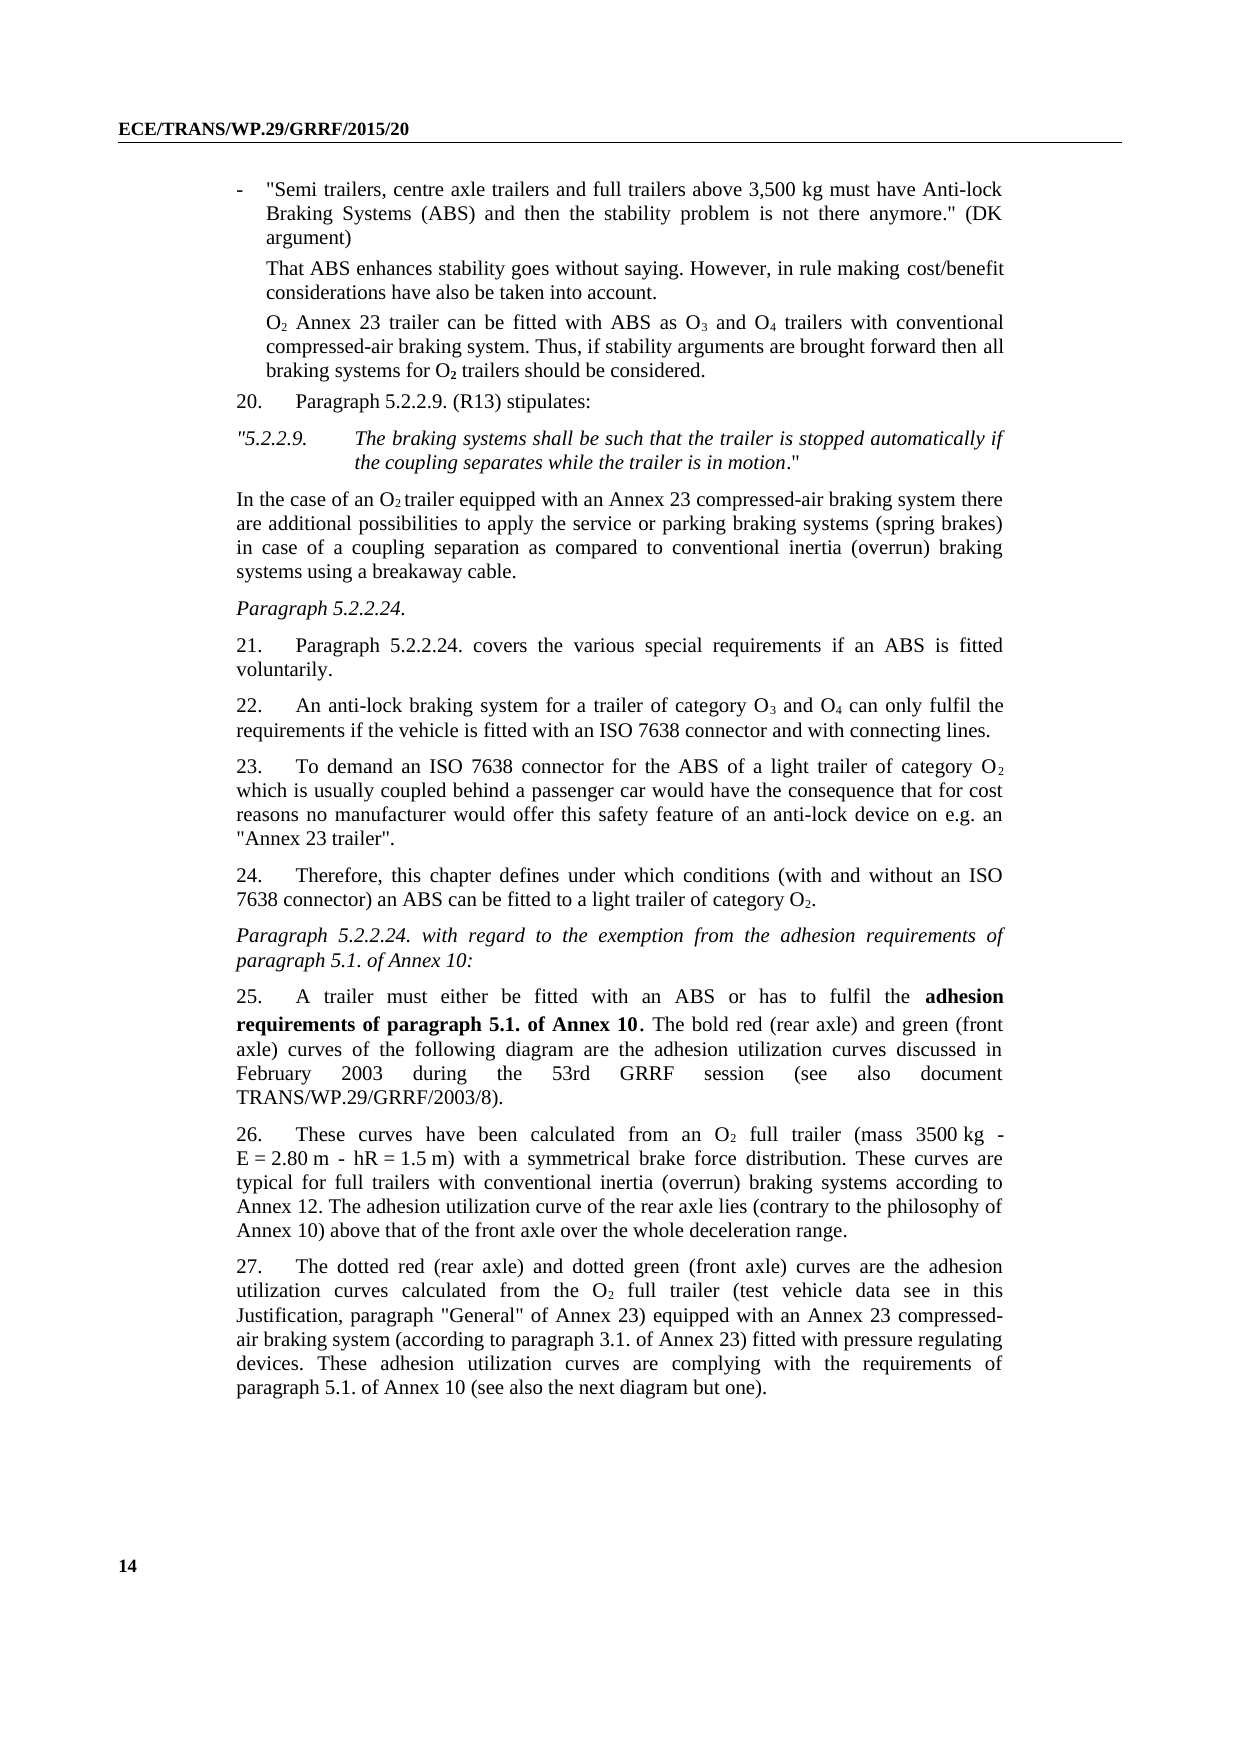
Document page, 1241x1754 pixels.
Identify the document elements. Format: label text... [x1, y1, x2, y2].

text 20. Paragraph 5.2.2.9. (R13) stipulates: [236, 388, 1004, 413]
text "5.2.2.9. The braking systems shall be such that the trailer is stopped automatically if the coupling separates while the trailer is in motion." [236, 426, 1004, 474]
text 21. Paragraph 5.2.2.24. covers the various special requirements if an ABS is fitted voluntarily. [236, 633, 1004, 681]
text 26. These curves have been calculated from an O2 full trailer (mass 3500 kg - E = 2.80 m - hR = 1.5 m) with a symmetrical brake force distribution. These curves are typical for full trailers with conventional inertia (overrun) braking systems according to Annex 12. The adhesion utilization curve of the rear axle lies (contrary to the philosophy of Annex 10) above that of the front axle over the whole deceleration range. [236, 1122, 1004, 1242]
text Paragraph 5.2.2.24. [236, 595, 1004, 620]
text 23. To demand an ISO 7638 connector for the ABS of a light trailer of category O2 which is usually coupled behind a passenger car would have the consequence that for cost reasons no manufacturer would offer this safety feature of an anti-lock device on e.g. an "Annex 23 trailer". [236, 754, 1004, 850]
text 24. Therefore, this chapter defines under which conditions (with and without an ISO 7638 connector) an ABS can be fitted to a light trailer of category O2. [236, 863, 1004, 911]
text Paragraph 5.2.2.24. with regard to the exemption from the adhesion requirements of paragraph 5.1. of Annex 10: [236, 923, 1004, 972]
text O2 Annex 23 trailer can be fitted with ABS as O3 and O4 trailers with conventional compressed-air braking system. Thus, if stability arguments are brought forward then all braking systems for O2 trailers should be considered. [266, 310, 1004, 382]
text 22. An anti-lock braking system for a trailer of category O3 and O4 can only fulfil the requirements if the vehicle is fitted with an ISO 7638 connector and with connecting lines. [236, 693, 1004, 742]
text 27. The dotted red (rear axle) and dotted green (front axle) curves are the adhesion utilization curves calculated from the O2 full trailer (test vehicle data see in this Justification, paragraph "General" of Annex 23) equipped with an Annex 23 compressed-air braking system (according to paragraph 3.1. of Annex 23) fitted with pressure regulating devices. These adhesion utilization curves are complying with the requirements of paragraph 5.1. of Annex 10 (see also the next diagram but one). [236, 1254, 1004, 1399]
text That ABS enhances stability goes without saying. However, in rule making cost/benefit considerations have also be taken into account. [266, 256, 1004, 304]
text 25. A trailer must either be fitted with an ABS or has to fulfil the adhesion requirements of paragraph 5.1. of Annex 10. The bold red (rear axle) and green (front axle) curves of the following diagram are the adhesion utilization curves discussed in February 2003 during the 53rd GRRF session (see also document TRANS/WP.29/GRRF/2003/8). [236, 984, 1004, 1109]
text In the case of an O2 trailer equipped with an Annex 23 compressed-air braking system there are additional possibilities to apply the service or parking braking systems (spring brakes) in case of a coupling separation as compared to conventional inertia (overrun) braking systems using a breakaway cable. [236, 487, 1004, 583]
text - "Semi trailers, centre axle trailers and full trailers above 3,500 kg must have Anti-lock Braking Systems (ABS) and then the stability problem is not there anymore." (DK argument) [236, 177, 1004, 249]
